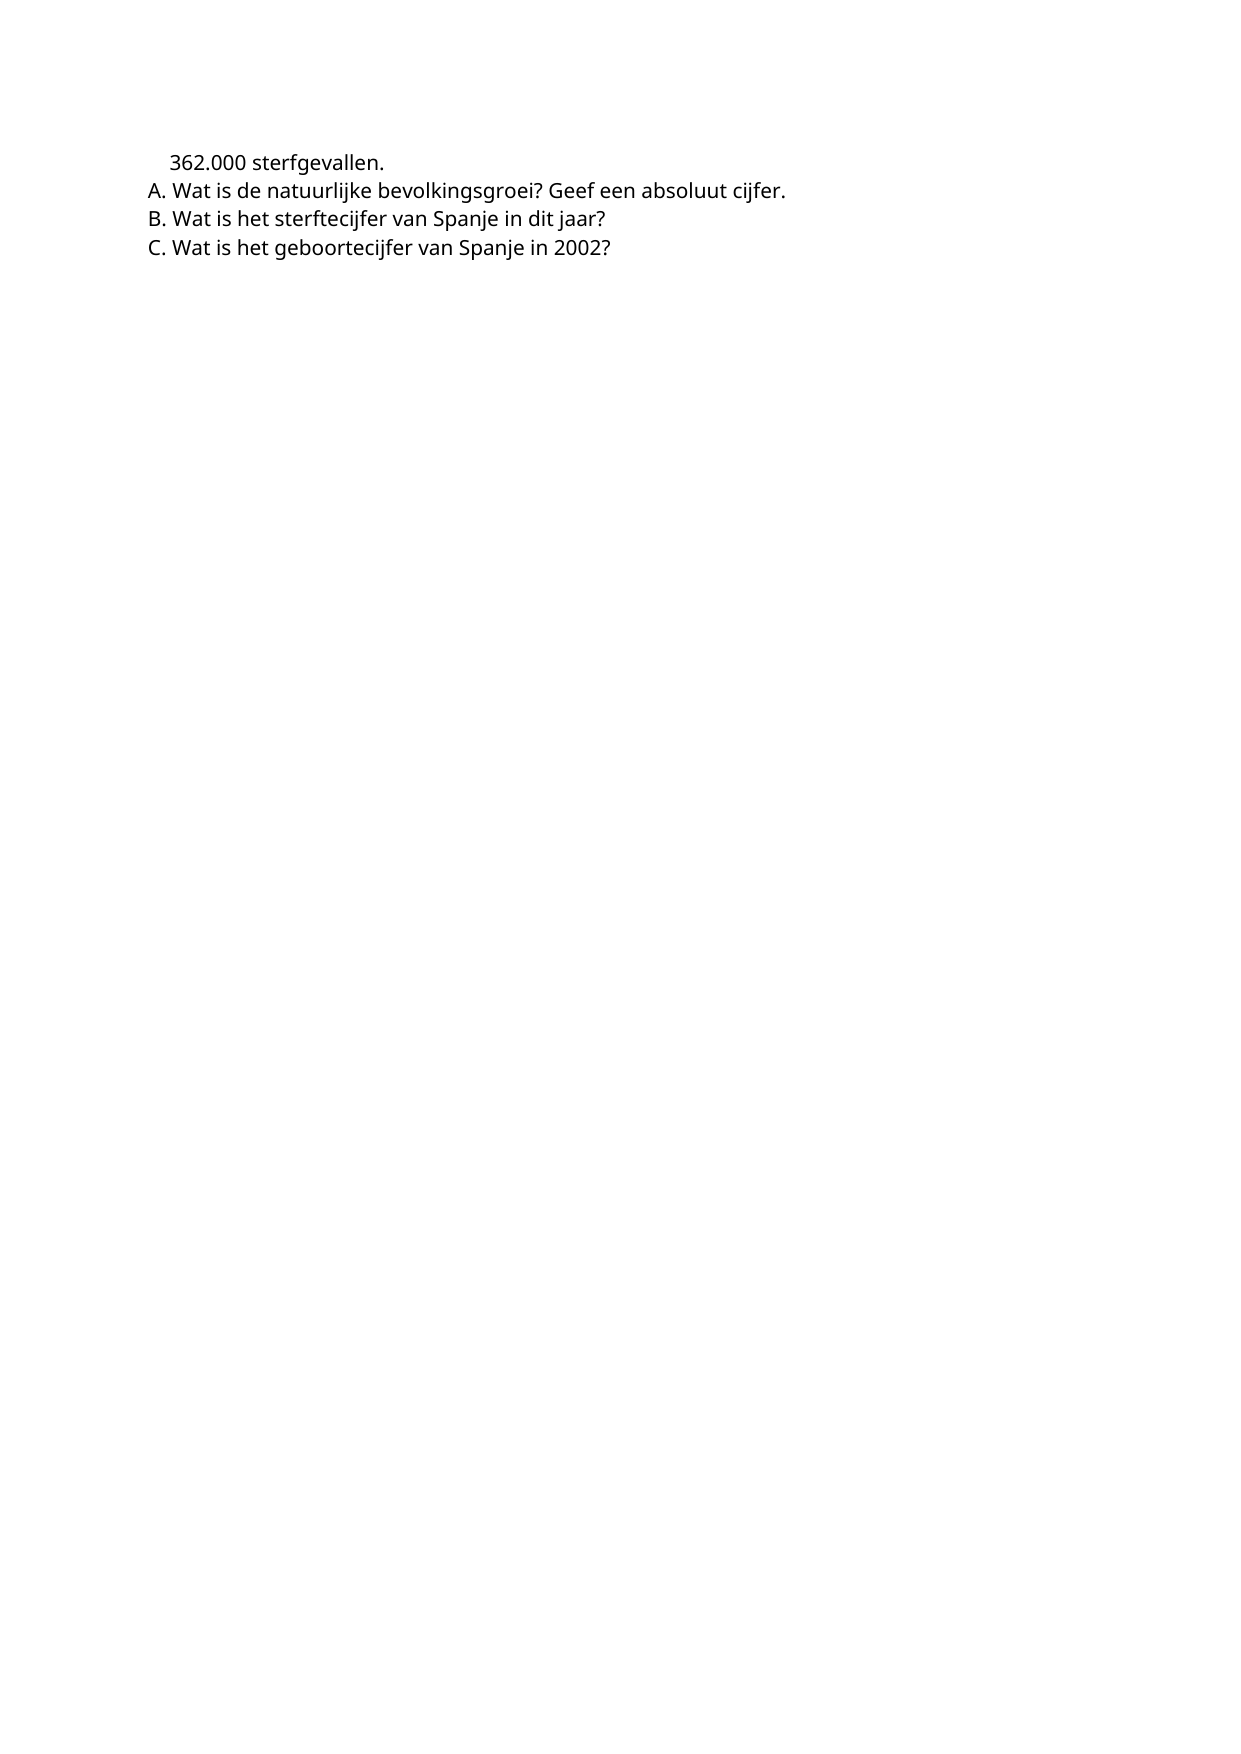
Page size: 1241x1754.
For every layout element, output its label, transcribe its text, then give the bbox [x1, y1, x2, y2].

text B. Wat is het sterftecijfer van Spanje in dit jaar? [148, 204, 1093, 233]
text A. Wat is de natuurlijke bevolkingsgroei? Geef een absoluut cijfer. [148, 176, 1093, 204]
text 362.000 sterfgevallen. [148, 148, 1093, 176]
text C. Wat is het geboortecijfer van Spanje in 2002? [148, 233, 1093, 261]
